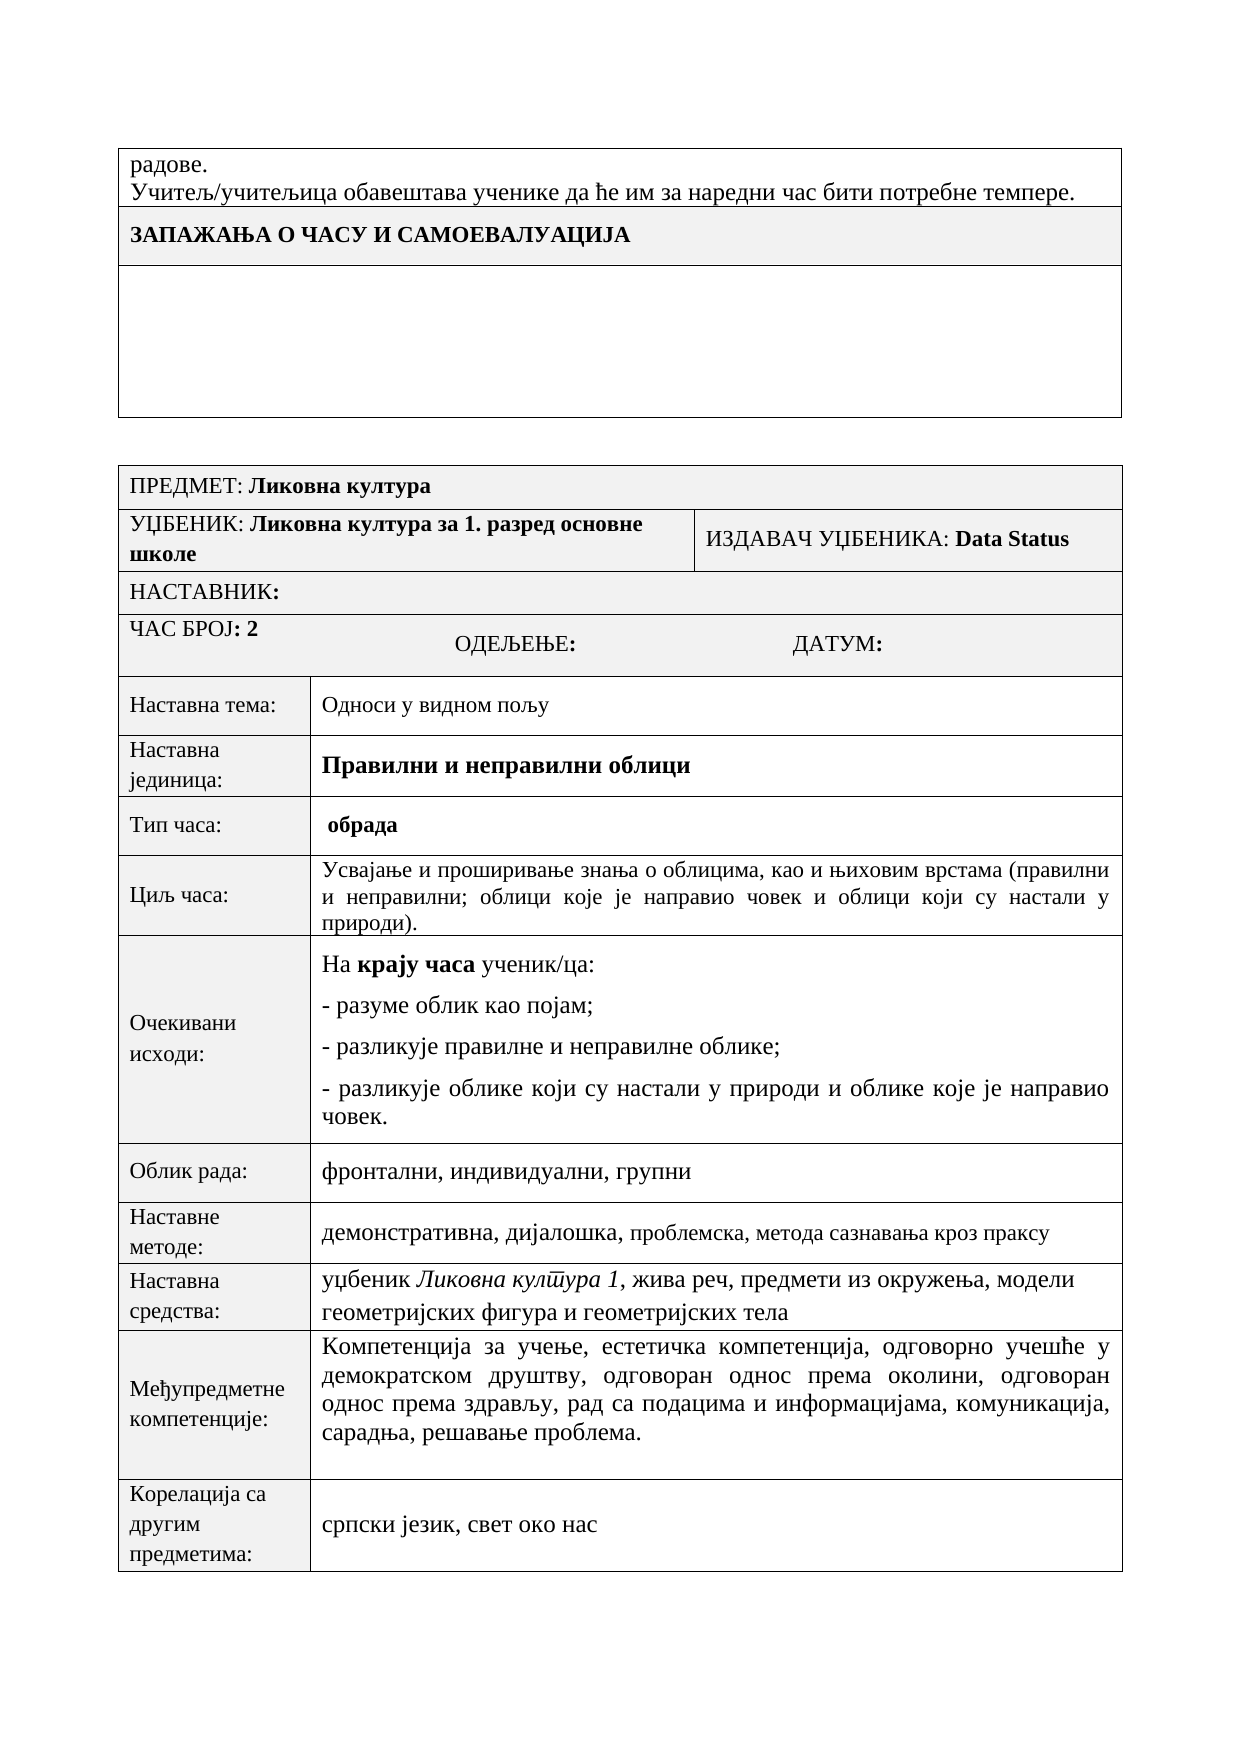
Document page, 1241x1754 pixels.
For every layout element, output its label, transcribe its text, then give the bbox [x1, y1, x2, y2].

table_cell Наставна средства: [119, 1264, 310, 1330]
table_cell Односи у видном пољу [311, 677, 1122, 735]
table_cell Компетенција за учење, естетичка компетенција, одговорно учешће у демократском друштву, одговоран однос према околини, одговоран однос према здрављу, рад са подацима и информацијама, комуникација, сарадња, решавање проблема. [311, 1331, 1122, 1479]
table_cell На крају часа ученик/ца: - разуме облик као појам; - разликује правилне и неправилне облике; - разликује облике који су настали у природи и облике које је направио човек. [311, 936, 1122, 1143]
table_cell обрада [311, 797, 1122, 855]
table_cell ОДЕЉЕЊЕ: [443, 615, 781, 676]
table_cell Корелација са другим предметима: [119, 1480, 310, 1571]
table_cell ИЗДАВАЧ УЏБЕНИКА: Data Status [695, 510, 1122, 571]
table_cell Усвајање и проширивање знања о облицима, као и њиховим врстама (правилни и неправилни; облици које је направио човек и облици који су настали у природи). [311, 856, 1122, 935]
table_cell ДАТУМ: [781, 615, 1122, 676]
table_header ПРЕДМЕТ: Ликовна култура [119, 466, 1122, 509]
table_cell Циљ часа: [119, 856, 310, 935]
table_cell српски језик, свет око нас [311, 1480, 1122, 1571]
table_cell Наставна јединица: [119, 736, 310, 796]
table_cell ЧАС БРОЈ: 2 [119, 615, 443, 676]
table_cell уџбеник Ликовна култура 1, жива реч, предмети из окружења, модели геометријских фигура и геометријских тела [311, 1264, 1122, 1330]
table_cell ЗАПАЖАЊА О ЧАСУ И САМОЕВАЛУАЦИЈА [119, 207, 1121, 264]
table_cell Наставне методе: [119, 1203, 310, 1263]
table_cell Међупредметне компетенције: [119, 1331, 310, 1479]
table_cell Тип часа: [119, 797, 310, 855]
table_cell НАСТАВНИК: [119, 572, 1122, 614]
table_cell Наставна тема: [119, 677, 310, 735]
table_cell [119, 149, 1121, 206]
table_cell УЏБЕНИК: Ликовна култура за 1. разред основне школе [119, 510, 694, 571]
table_cell Очекивани исходи: [119, 936, 310, 1143]
table_cell Правилни и неправилни облици [311, 736, 1122, 796]
table_cell [119, 266, 1121, 417]
table_cell фронтални, индивидуални, групни [311, 1144, 1122, 1202]
table_cell Облик рада: [119, 1144, 310, 1202]
table_cell демонстративна, дијалошка, проблемска, метода сазнавања кроз праксу [311, 1203, 1122, 1263]
